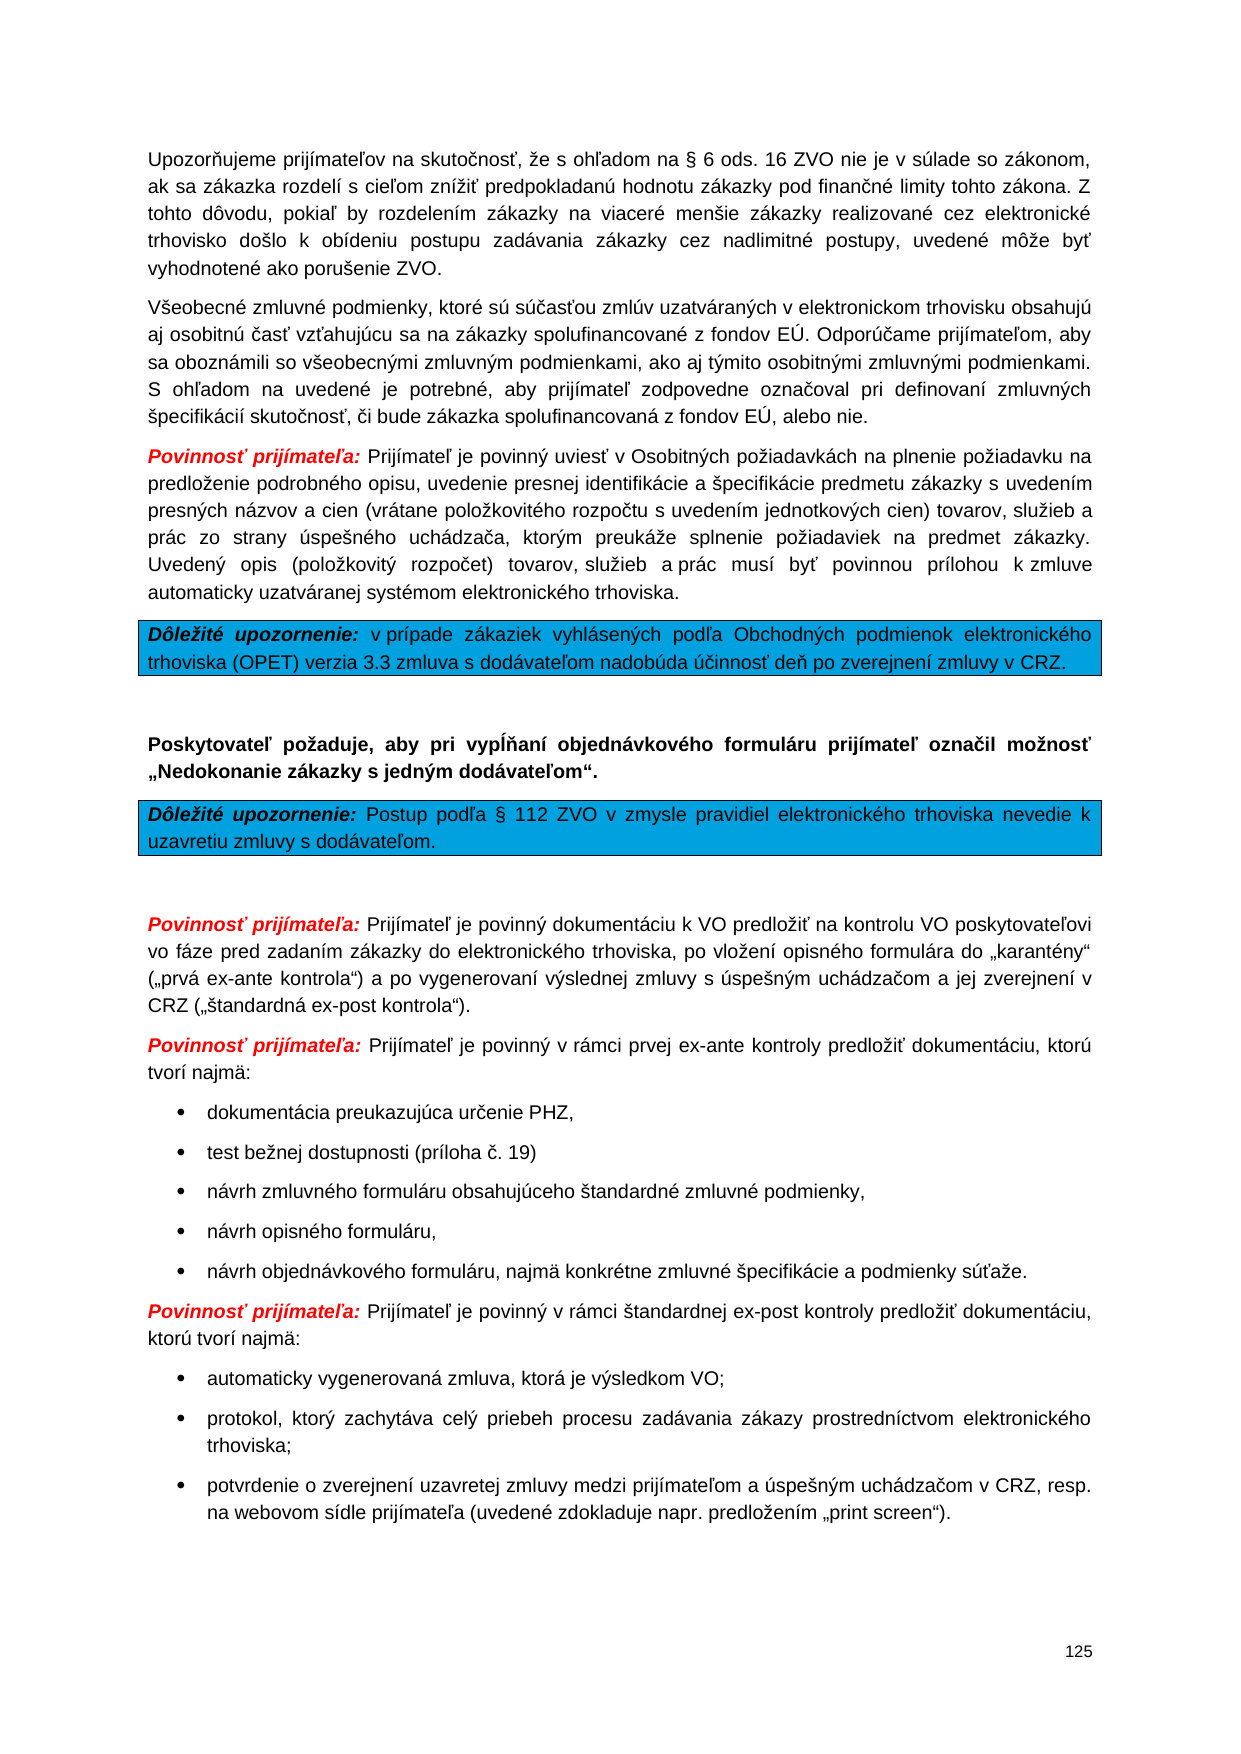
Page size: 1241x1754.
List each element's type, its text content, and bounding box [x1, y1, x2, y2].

text protokol, ktorý zachytáva celý priebeh procesu zadávania zákazy prostredníctvom elektronického trhoviska; [177, 1406, 1092, 1456]
text Povinnosť prijímateľa: Prijímateľ je povinný dokumentáciu k VO predložiť na kontrolu VO poskytovateľovi vo fáze pred zadaním zákazky do elektronického trhoviska, po vložení opisného formulára do „karantény“ („prvá ex-ante kontrola“) a po vygenerovaní výslednej zmluvy s úspešným uchádzačom a jej zverejnení v CRZ („štandardná ex-post kontrola“). [148, 913, 1092, 1017]
text návrh zmluvného formuláru obsahujúceho štandardné zmluvné podmienky, [177, 1180, 1092, 1203]
text Povinnosť prijímateľa: Prijímateľ je povinný v rámci prvej ex-ante kontroly predložiť dokumentáciu, ktorú tvorí najmä: [148, 1034, 1092, 1084]
text Všeobecné zmluvné podmienky, ktoré sú súčasťou zmlúv uzatváraných v elektronickom trhovisku obsahujú aj osobitnú časť vzťahujúcu sa na zákazky spolufinancované z fondov EÚ. Odporúčame prijímateľom, aby sa oboznámili so všeobecnými zmluvným podmienkami, ako aj týmito osobitnými zmluvnými podmienkami. S ohľadom na uvedené je potrebné, aby prijímateľ zodpovedne označoval pri definovaní zmluvných špecifikácií skutočnosť, či bude zákazka spolufinancovaná z fondov EÚ, alebo nie. [148, 296, 1092, 428]
text Povinnosť prijímateľa: Prijímateľ je povinný uviesť v Osobitných požiadavkách na plnenie požiadavku na predloženie podrobného opisu, uvedenie presnej identifikácie a špecifikácie predmetu zákazky s uvedením presných názvov a cien (vrátane položkovitého rozpočtu s uvedením jednotkových cien) tovarov, služieb a prác zo strany úspešného uchádzača, ktorým preukáže splnenie požiadaviek na predmet zákazky. Uvedený opis (položkovitý rozpočet) tovarov, služieb a prác musí byť povinnou prílohou k zmluve automaticky uzatváranej systémom elektronického trhoviska. [148, 444, 1092, 603]
text Upozorňujeme prijímateľov na skutočnosť, že s ohľadom na § 6 ods. 16 ZVO nie je v súlade so zákonom, ak sa zákazka rozdelí s cieľom znížiť predpokladanú hodnotu zákazky pod finančné limity tohto zákona. Z tohto dôvodu, pokiaľ by rozdelením zákazky na viaceré menšie zákazky realizované cez elektronické trhovisko došlo k obídeniu postupu zadávania zákazky cez nadlimitné postupy, uvedené môže byť vyhodnotené ako porušenie ZVO. [148, 148, 1092, 279]
text dokumentácia preukazujúca určenie PHZ, [177, 1101, 1092, 1124]
text návrh opisného formuláru, [177, 1220, 1092, 1243]
text test bežnej dostupnosti (príloha č. 19) [177, 1141, 1092, 1163]
text návrh objednávkového formuláru, najmä konkrétne zmluvné špecifikácie a podmienky súťaže. [177, 1260, 1092, 1283]
text potvrdenie o zverejnení uzavretej zmluvy medzi prijímateľom a úspešným uchádzačom v CRZ, resp. na webovom sídle prijímateľa (uvedené zdokladuje napr. predložením „print screen“). [177, 1473, 1092, 1523]
text Poskytovateľ požaduje, aby pri vypĺňaní objednávkového formuláru prijímateľ označil možnosť „Nedokonanie zákazky s jedným dodávateľom“. [148, 733, 1092, 783]
text Povinnosť prijímateľa: Prijímateľ je povinný v rámci štandardnej ex-post kontroly predložiť dokumentáciu, ktorú tvorí najmä: [148, 1300, 1092, 1350]
text Dôležité upozornenie: v prípade zákaziek vyhlásených podľa Obchodných podmienok elektronického trhoviska (OPET) verzia 3.3 zmluva s dodávateľom nadobúda účinnosť deň po zverejnení zmluvy v CRZ. [139, 621, 1101, 675]
text Dôležité upozornenie: Postup podľa § 112 ZVO v zmysle pravidiel elektronického trhoviska nevedie k uzavretiu zmluvy s dodávateľom. [139, 801, 1101, 855]
text automaticky vygenerovaná zmluva, ktorá je výsledkom VO; [177, 1367, 1092, 1389]
